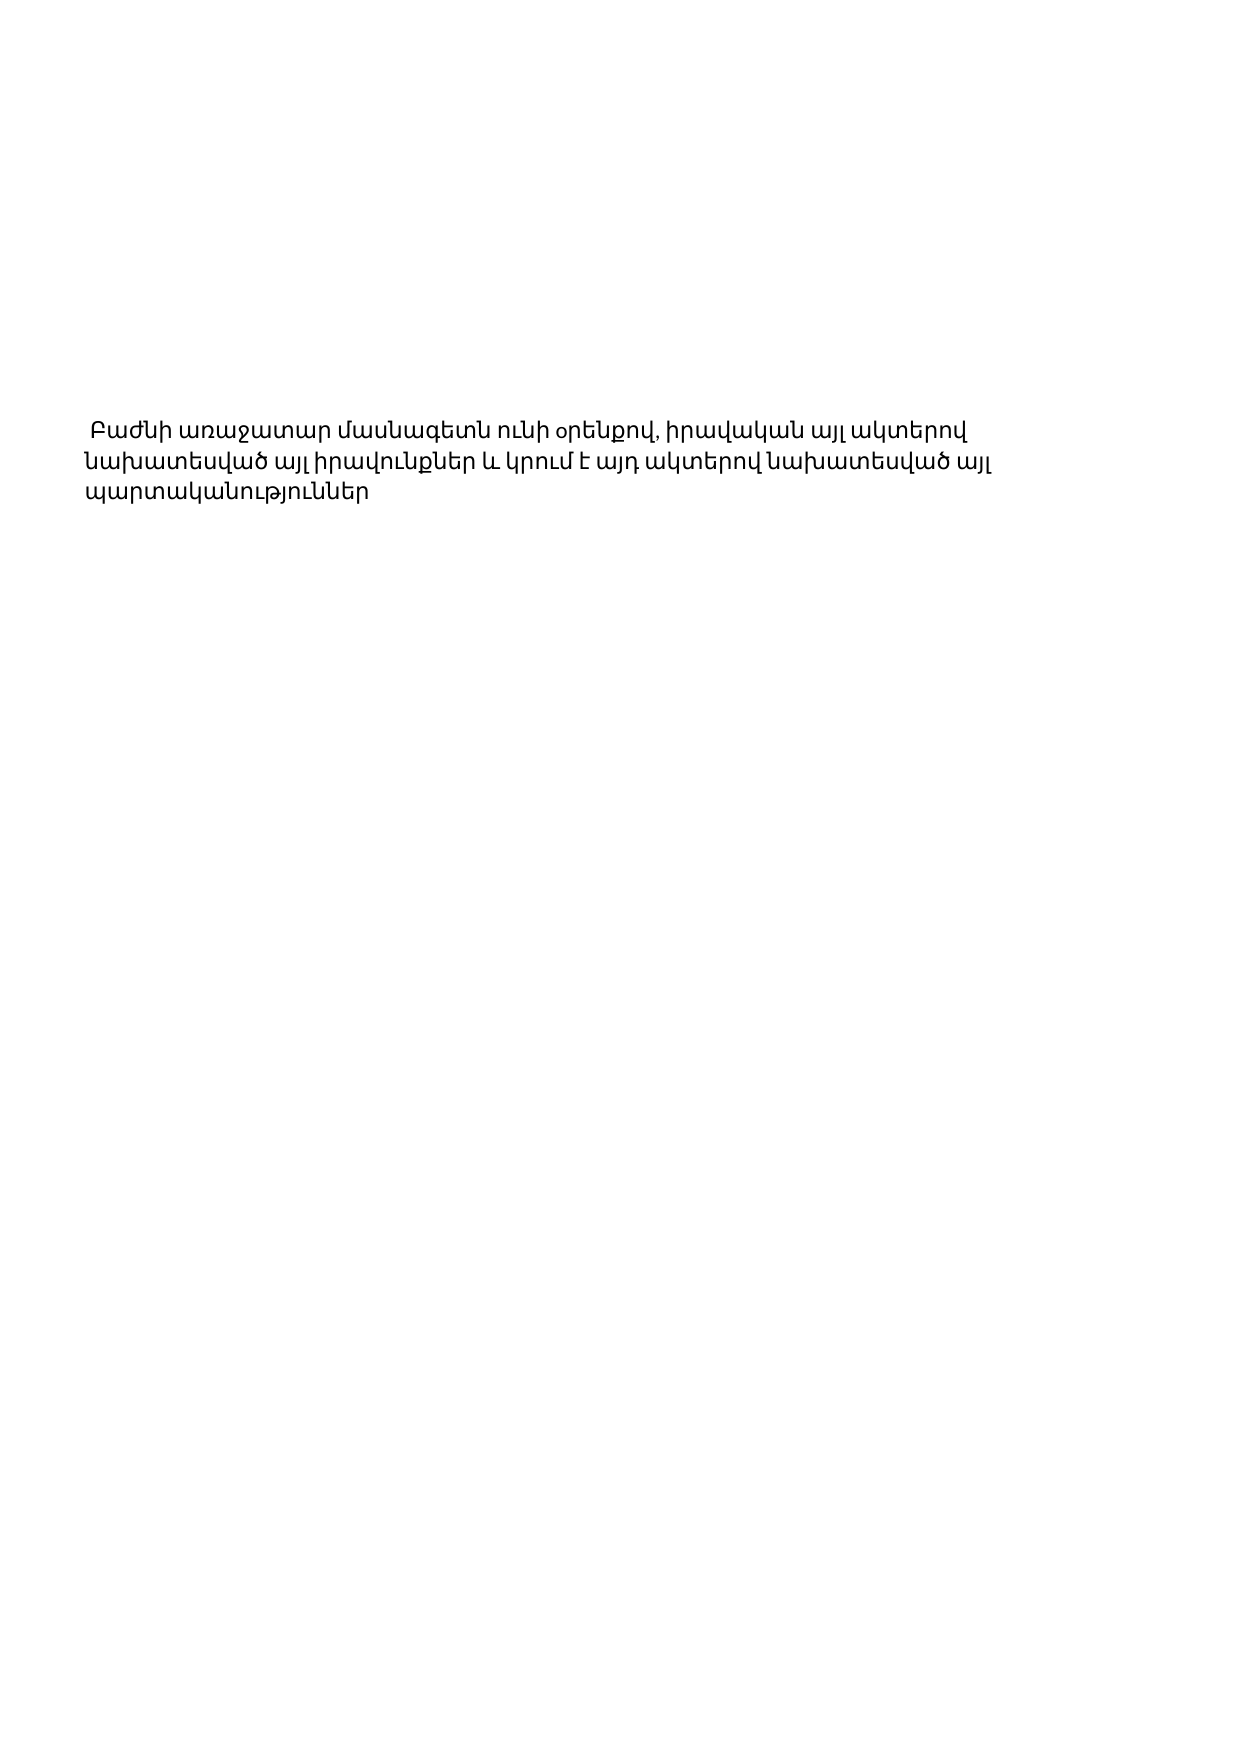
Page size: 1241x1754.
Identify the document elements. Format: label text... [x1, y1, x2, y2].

text Բաժնի առաջատար մասնագետն ունի oրենքով, իրավական այլ ակտերով նախատեսված այլ իրավունքներ և կրում է այդ ակտերով նախատեսված այլ պարտականություններ [84, 417, 1134, 505]
